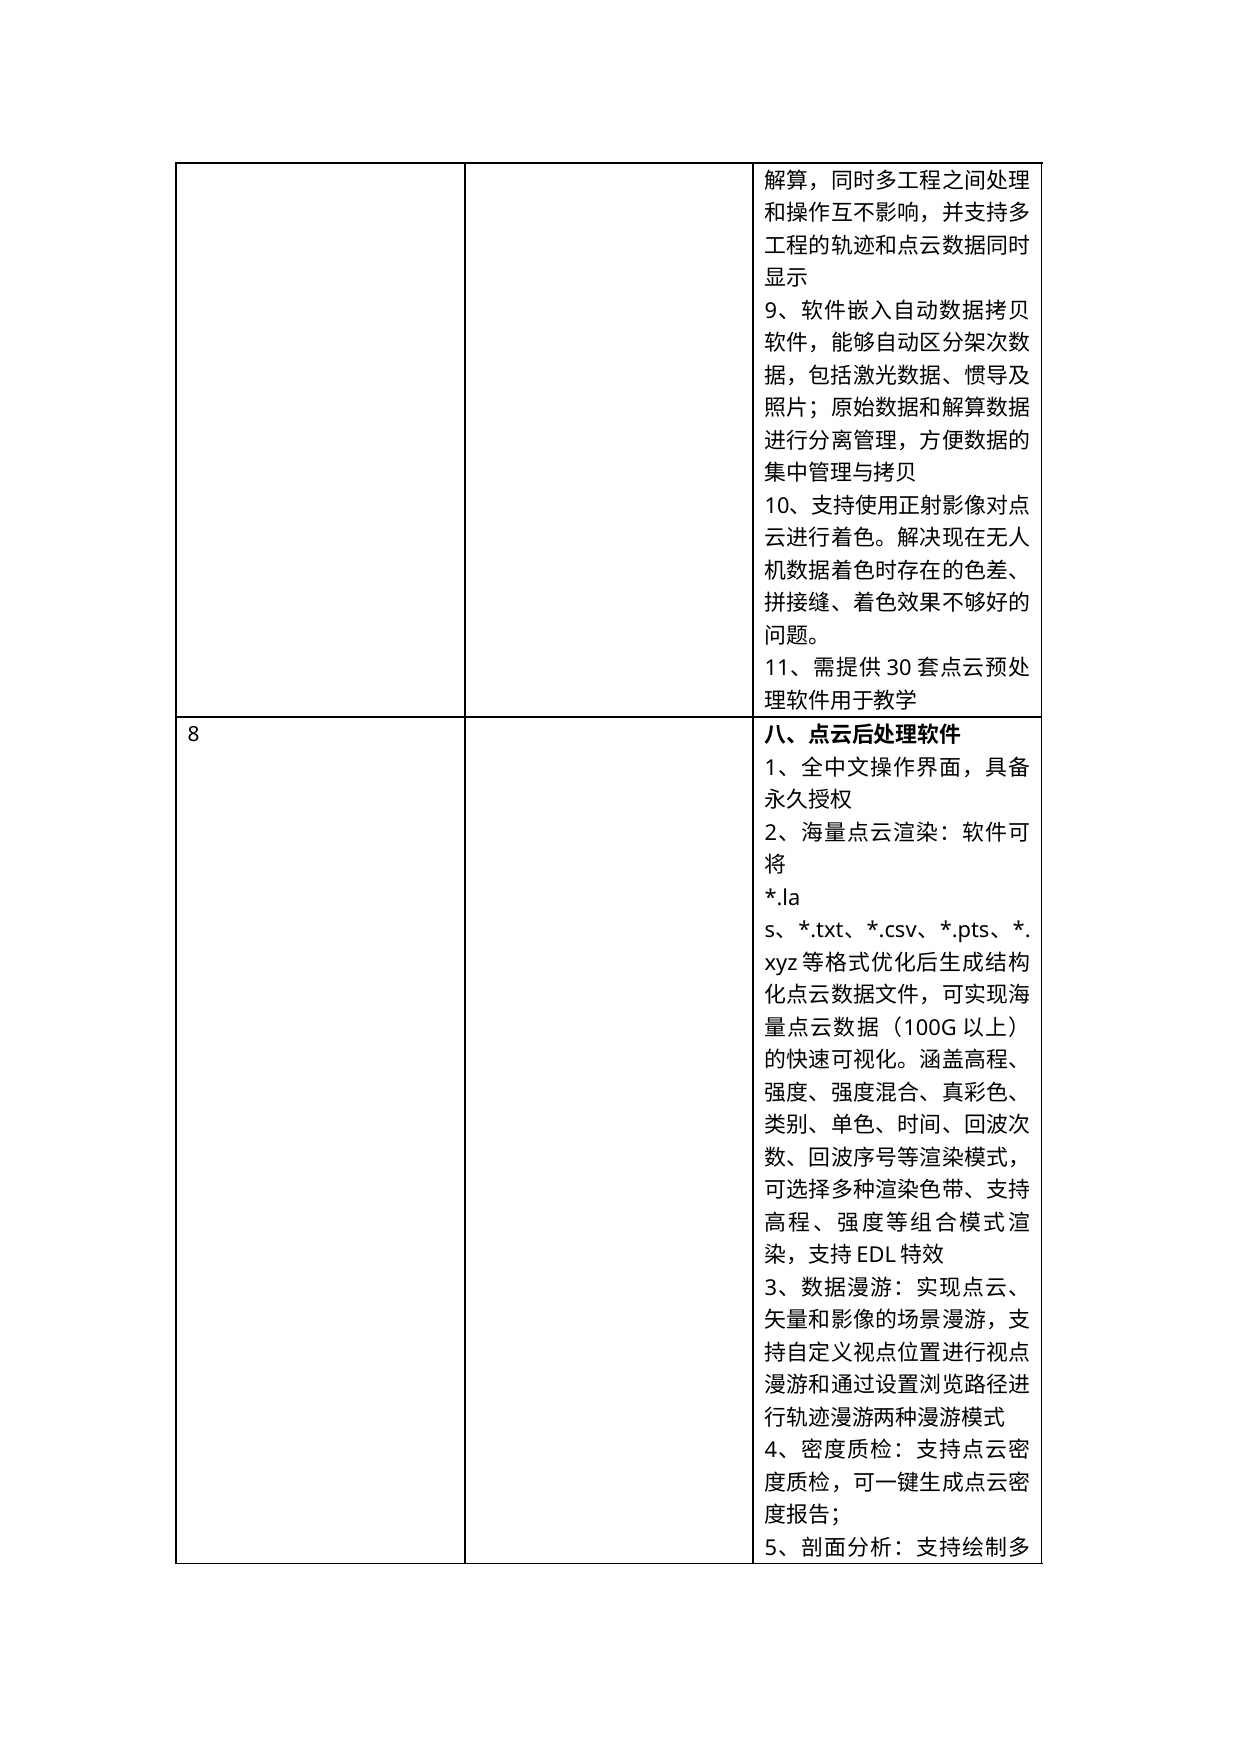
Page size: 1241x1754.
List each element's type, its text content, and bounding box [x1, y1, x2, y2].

table_cell [466, 164, 752, 716]
table_cell 8 [177, 718, 464, 1563]
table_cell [754, 718, 1041, 1563]
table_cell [754, 164, 1041, 716]
table_cell [466, 718, 752, 1563]
table_cell 7 [177, 164, 464, 716]
